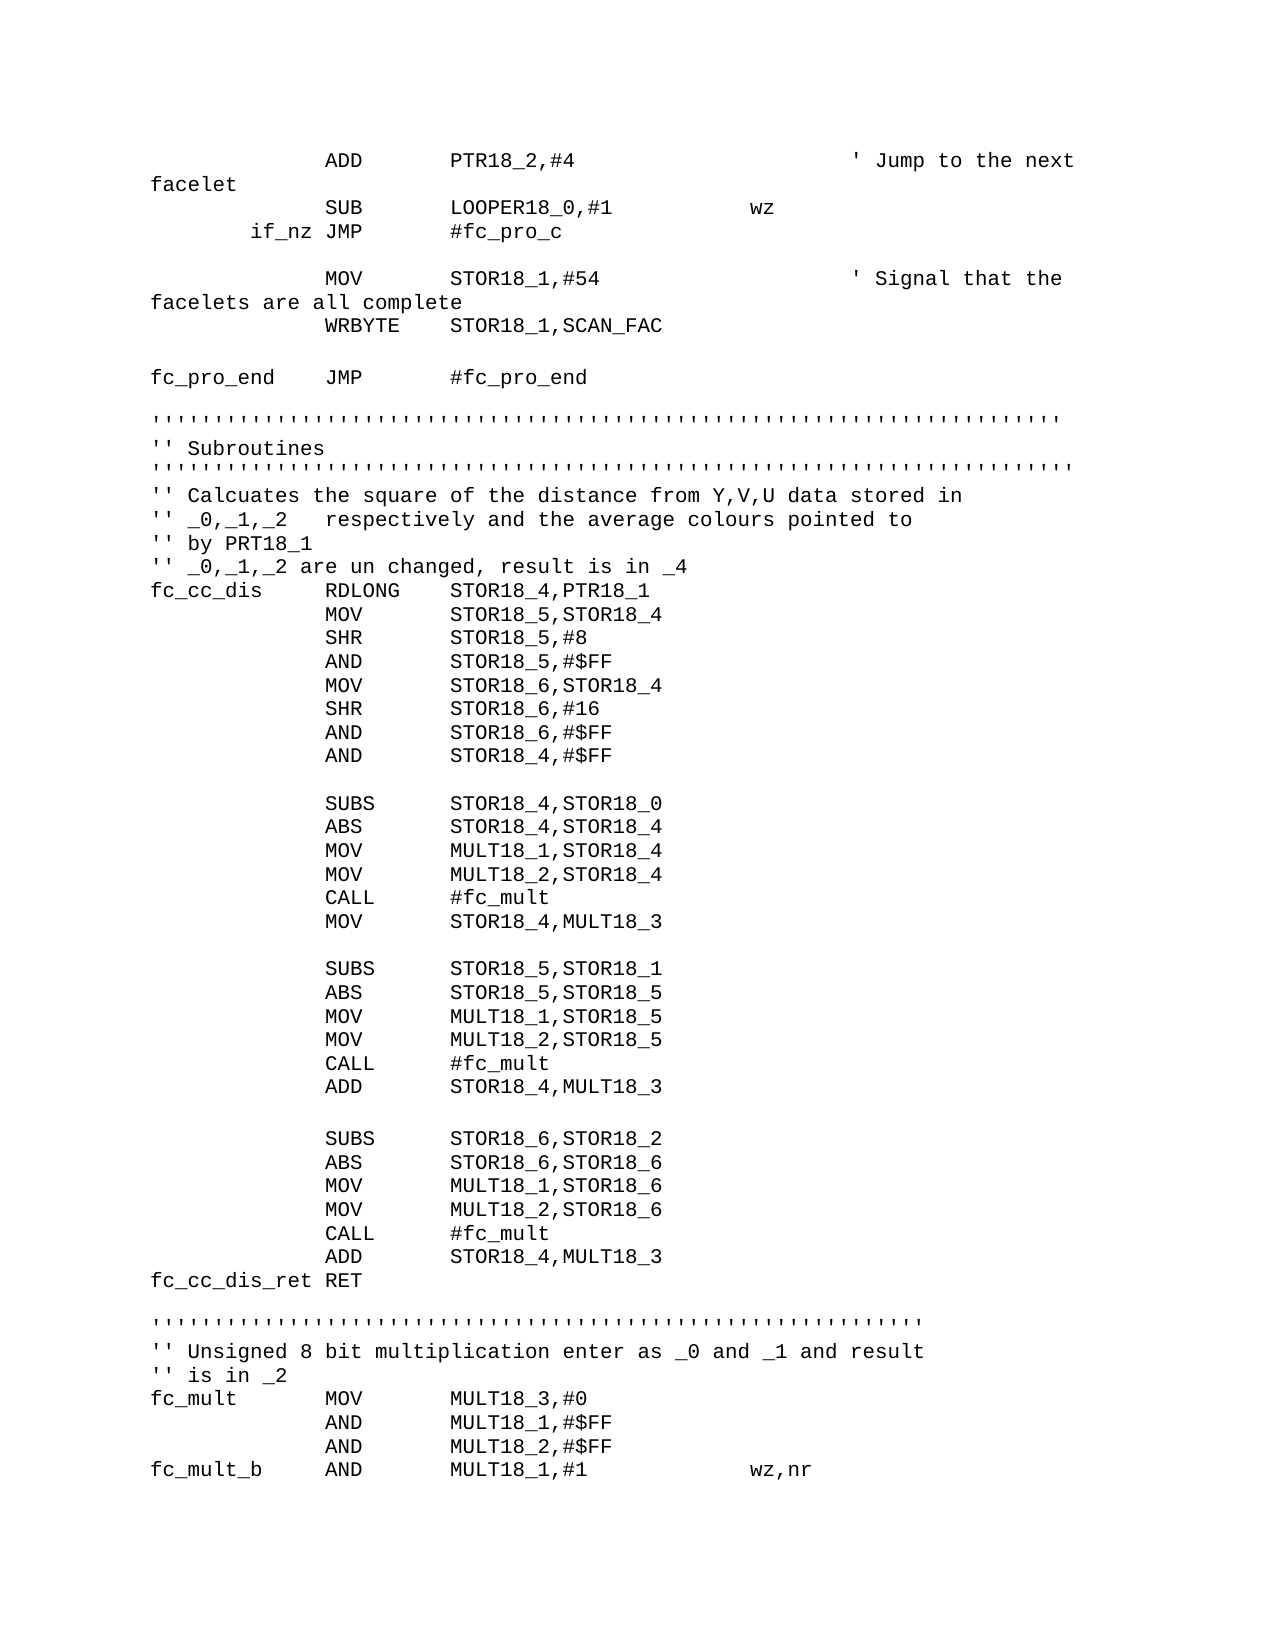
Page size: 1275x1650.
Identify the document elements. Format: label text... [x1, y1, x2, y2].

text '' Subroutines [150, 438, 1125, 462]
text if_nz JMP #fc_pro_c [150, 221, 1125, 244]
text AND MULT18_2,#$FF [150, 1436, 1125, 1459]
text '''''''''''''''''''''''''''''''''''''''''''''''''''''''''''''''''''''''''' [150, 462, 1125, 485]
text AND STOR18_5,#$FF [150, 651, 1125, 674]
text SUB LOOPER18_0,#1 wz [150, 197, 1125, 221]
text MOV STOR18_5,STOR18_4 [150, 604, 1125, 627]
text MOV STOR18_4,MULT18_3 [150, 911, 1125, 935]
text CALL #fc_mult [150, 1223, 1125, 1246]
text '''''''''''''''''''''''''''''''''''''''''''''''''''''''''''''' [150, 1317, 1125, 1341]
text SUBS STOR18_5,STOR18_1 [150, 958, 1125, 982]
text MOV MULT18_1,STOR18_4 [150, 840, 1125, 864]
text '' is in _2 [150, 1365, 1125, 1388]
text ''''''''''''''''''''''''''''''''''''''''''''''''''''''''''''''''''''''''' [150, 414, 1125, 438]
text fc_mult MOV MULT18_3,#0 [150, 1388, 1125, 1412]
text MOV MULT18_2,STOR18_6 [150, 1199, 1125, 1223]
text MOV STOR18_6,STOR18_4 [150, 674, 1125, 698]
text fc_mult_b AND MULT18_1,#1 wz,nr [150, 1459, 1125, 1483]
text ADD PTR18_2,#4 ' Jump to the next facelet [150, 150, 1125, 197]
text fc_pro_end JMP #fc_pro_end [150, 367, 1125, 391]
text AND MULT18_1,#$FF [150, 1412, 1125, 1436]
text CALL #fc_mult [150, 1053, 1125, 1077]
text ABS STOR18_4,STOR18_4 [150, 816, 1125, 840]
text MOV STOR18_1,#54 ' Signal that the facelets are all complete [150, 268, 1125, 316]
text SHR STOR18_6,#16 [150, 698, 1125, 722]
text SUBS STOR18_6,STOR18_2 [150, 1128, 1125, 1152]
text '' by PRT18_1 [150, 533, 1125, 556]
text MOV MULT18_2,STOR18_4 [150, 864, 1125, 887]
text AND STOR18_6,#$FF [150, 722, 1125, 746]
text '' _0,_1,_2 are un changed, result is in _4 [150, 556, 1125, 580]
text MOV MULT18_1,STOR18_5 [150, 1006, 1125, 1029]
text ADD STOR18_4,MULT18_3 [150, 1246, 1125, 1270]
text fc_cc_dis RDLONG STOR18_4,PTR18_1 [150, 580, 1125, 604]
text '' _0,_1,_2 respectively and the average colours pointed to [150, 509, 1125, 533]
text '' Calcuates the square of the distance from Y,V,U data stored in [150, 485, 1125, 509]
text ABS STOR18_6,STOR18_6 [150, 1152, 1125, 1176]
text '' Unsigned 8 bit multiplication enter as _0 and _1 and result [150, 1341, 1125, 1365]
text AND STOR18_4,#$FF [150, 746, 1125, 769]
text MOV MULT18_1,STOR18_6 [150, 1176, 1125, 1199]
text SUBS STOR18_4,STOR18_0 [150, 793, 1125, 816]
text MOV MULT18_2,STOR18_5 [150, 1029, 1125, 1053]
text WRBYTE STOR18_1,SCAN_FAC [150, 316, 1125, 339]
text fc_cc_dis_ret RET [150, 1270, 1125, 1294]
text SHR STOR18_5,#8 [150, 627, 1125, 651]
text ADD STOR18_4,MULT18_3 [150, 1077, 1125, 1100]
text CALL #fc_mult [150, 887, 1125, 911]
text ABS STOR18_5,STOR18_5 [150, 982, 1125, 1006]
